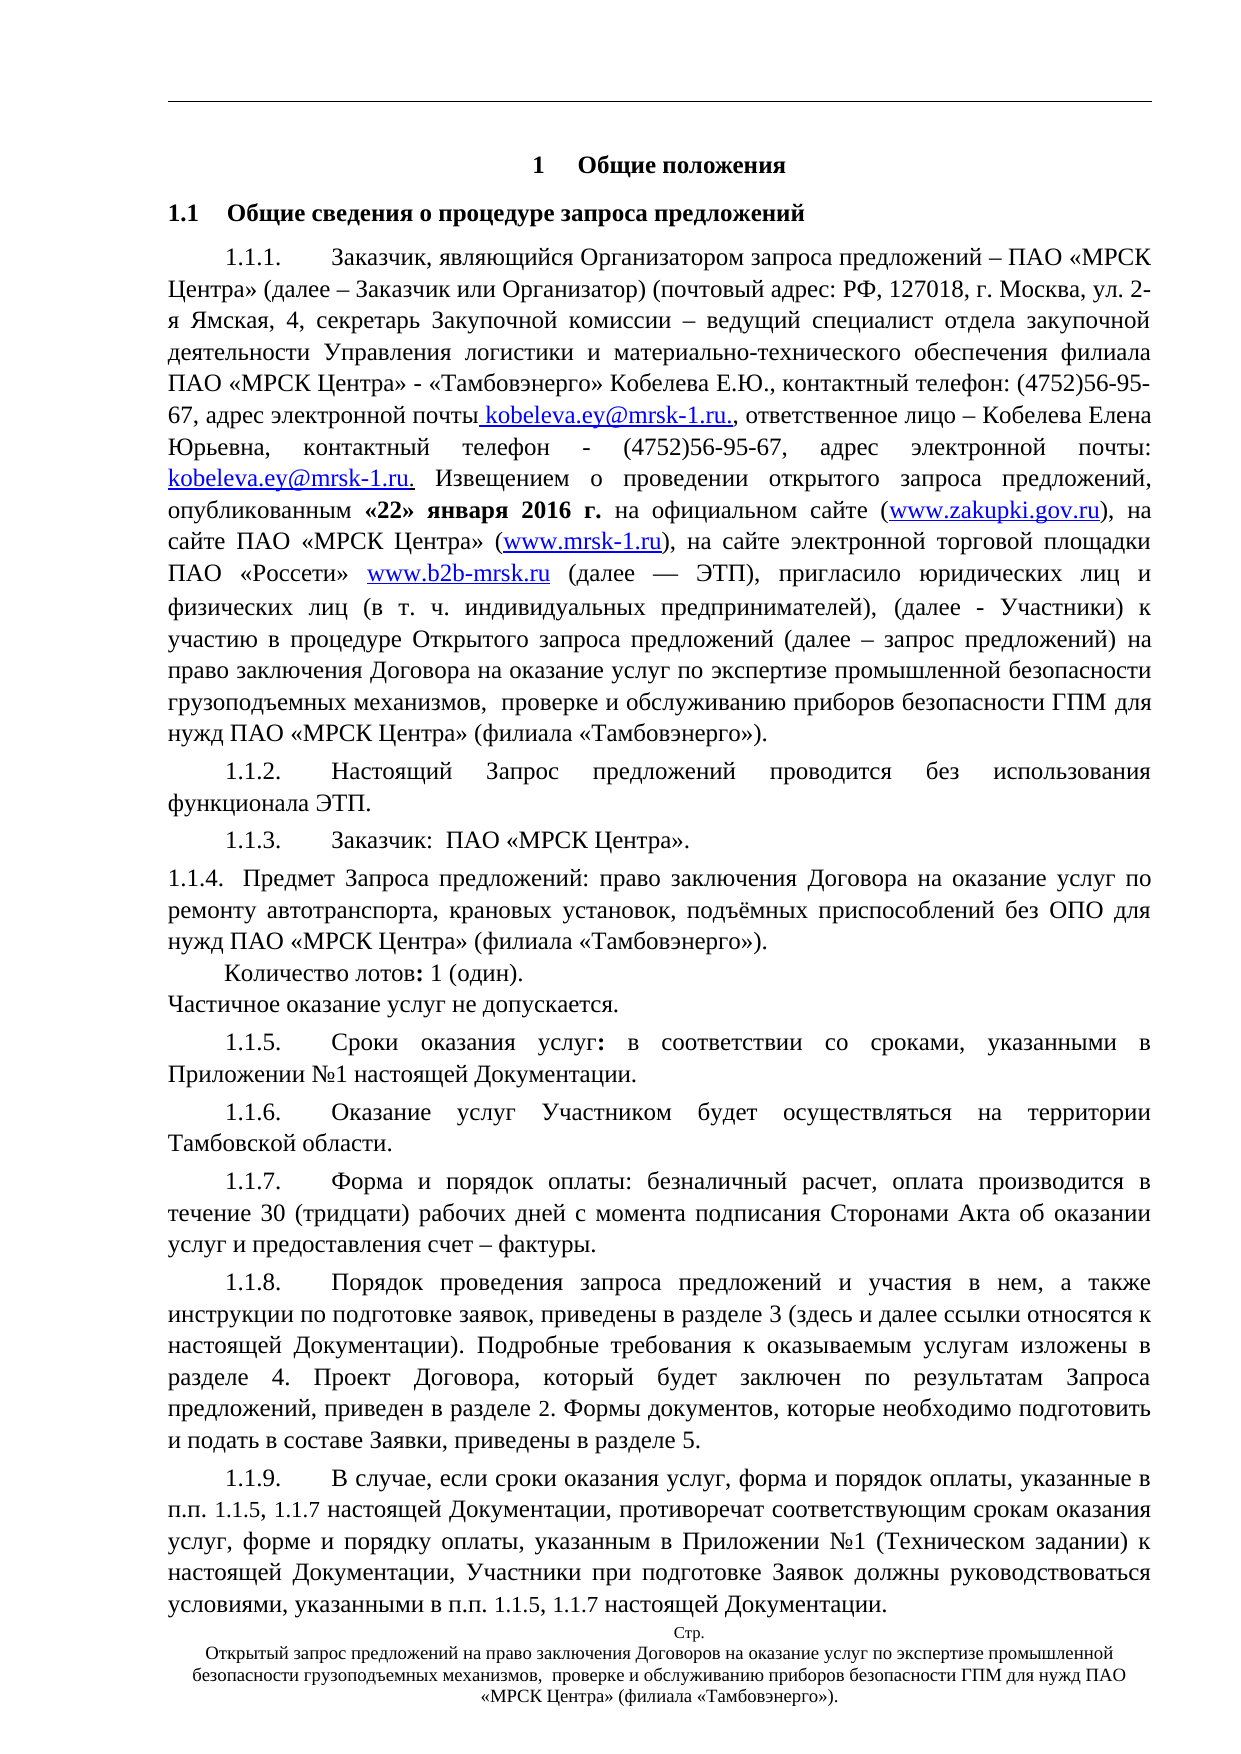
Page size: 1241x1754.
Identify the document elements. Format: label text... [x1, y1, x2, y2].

subtitle Общие положения [166, 150, 1152, 179]
list Частичное оказание услуг не допускается. [168, 989, 1152, 1018]
subtitle Общие сведения о процедуре запроса предложений [168, 198, 1152, 227]
text Количество лотов: 1 (один). [168, 958, 1152, 987]
list В случае, если сроки оказания услуг, форма и порядок оплаты, указанные в п.п. 1.1.5, 1.1.7 настоящей Документации, противоречат соответствующим срокам оказания услуг, форме и порядку оплаты, указанным в Приложении №1 (Техническом задании) к настоящей Документации, Участники при подготовке Заявок должны руководствоваться условиями, указанными в п.п. 1.1.5, 1.1.7 настоящей Документации. [168, 1463, 1152, 1618]
list Оказание услуг Участником будет осуществляться на территории Тамбовской области. [168, 1097, 1152, 1157]
list Настоящий Запрос предложений проводится без использования функционала ЭТП. [168, 756, 1152, 816]
list Заказчик: ПАО «МРСК Центра». [168, 826, 1152, 854]
list Порядок проведения запроса предложений и участия в нем, а также инструкции по подготовке заявок, приведены в разделе 3 (здесь и далее ссылки относятся к настоящей Документации). Подробные требования к оказываемым услугам изложены в разделе 4. Проект Договора, который будет заключен по результатам Запроса предложений, приведен в разделе 2. Формы документов, которые необходимо подготовить и подать в составе Заявки, приведены в разделе 5. [168, 1267, 1152, 1454]
list Предмет Запроса предложений: право заключения Договора на оказание услуг по ремонту автотранспорта, крановых установок, подъёмных приспособлений без ОПО для нужд ПАО «МРСК Центра» (филиала «Тамбовэнерго»). [168, 863, 1152, 955]
list Сроки оказания услуг: в соответствии со сроками, указанными в Приложении №1 настоящей Документации. [168, 1027, 1152, 1088]
list Заказчик, являющийся Организатором запроса предложений – ПАО «МРСК Центра» (далее – Заказчик или Организатор) (почтовый адрес: РФ, 127018, г. Москва, ул. 2-я Ямская, 4, секретарь Закупочной комиссии – ведущий специалист отдела закупочной деятельности Управления логистики и материально-технического обеспечения филиала ПАО «МРСК Центра» - «Тамбовэнерго» Кобелева Е.Ю., контактный телефон: (4752)56-95-67, адрес электронной почты kobeleva.ey@mrsk-1.ru., ответственное лицо – Кобелева Елена Юрьевна, контактный телефон - (4752)56-95-67, адрес электронной почты: kobeleva.ey@mrsk-1.ru. Извещением о проведении открытого запроса предложений, опубликованным «22» января 2016 г. на официальном сайте (www.zakupki.gov.ru), на сайте ПАО «МРСК Центра» (www.mrsk-1.ru), на сайте электронной торговой площадки ПАО «Россети» www.b2b-mrsk.ru (далее — ЭТП), пригласило юридических лиц и физических лиц (в т. ч. индивидуальных предпринимателей), (далее - Участники) к участию в процедуре Открытого запроса предложений (далее – запрос предложений) на право заключения Договора на оказание услуг по экспертизе промышленной безопасности грузоподъемных механизмов, проверке и обслуживанию приборов безопасности ГПМ для нужд ПАО «МРСК Центра» (филиала «Тамбовэнерго»). [168, 242, 1152, 747]
list Форма и порядок оплаты: безналичный расчет, оплата производится в течение 30 (тридцати) рабочих дней с момента подписания Сторонами Акта об оказании услуг и предоставления счет – фактуры. [168, 1166, 1152, 1258]
